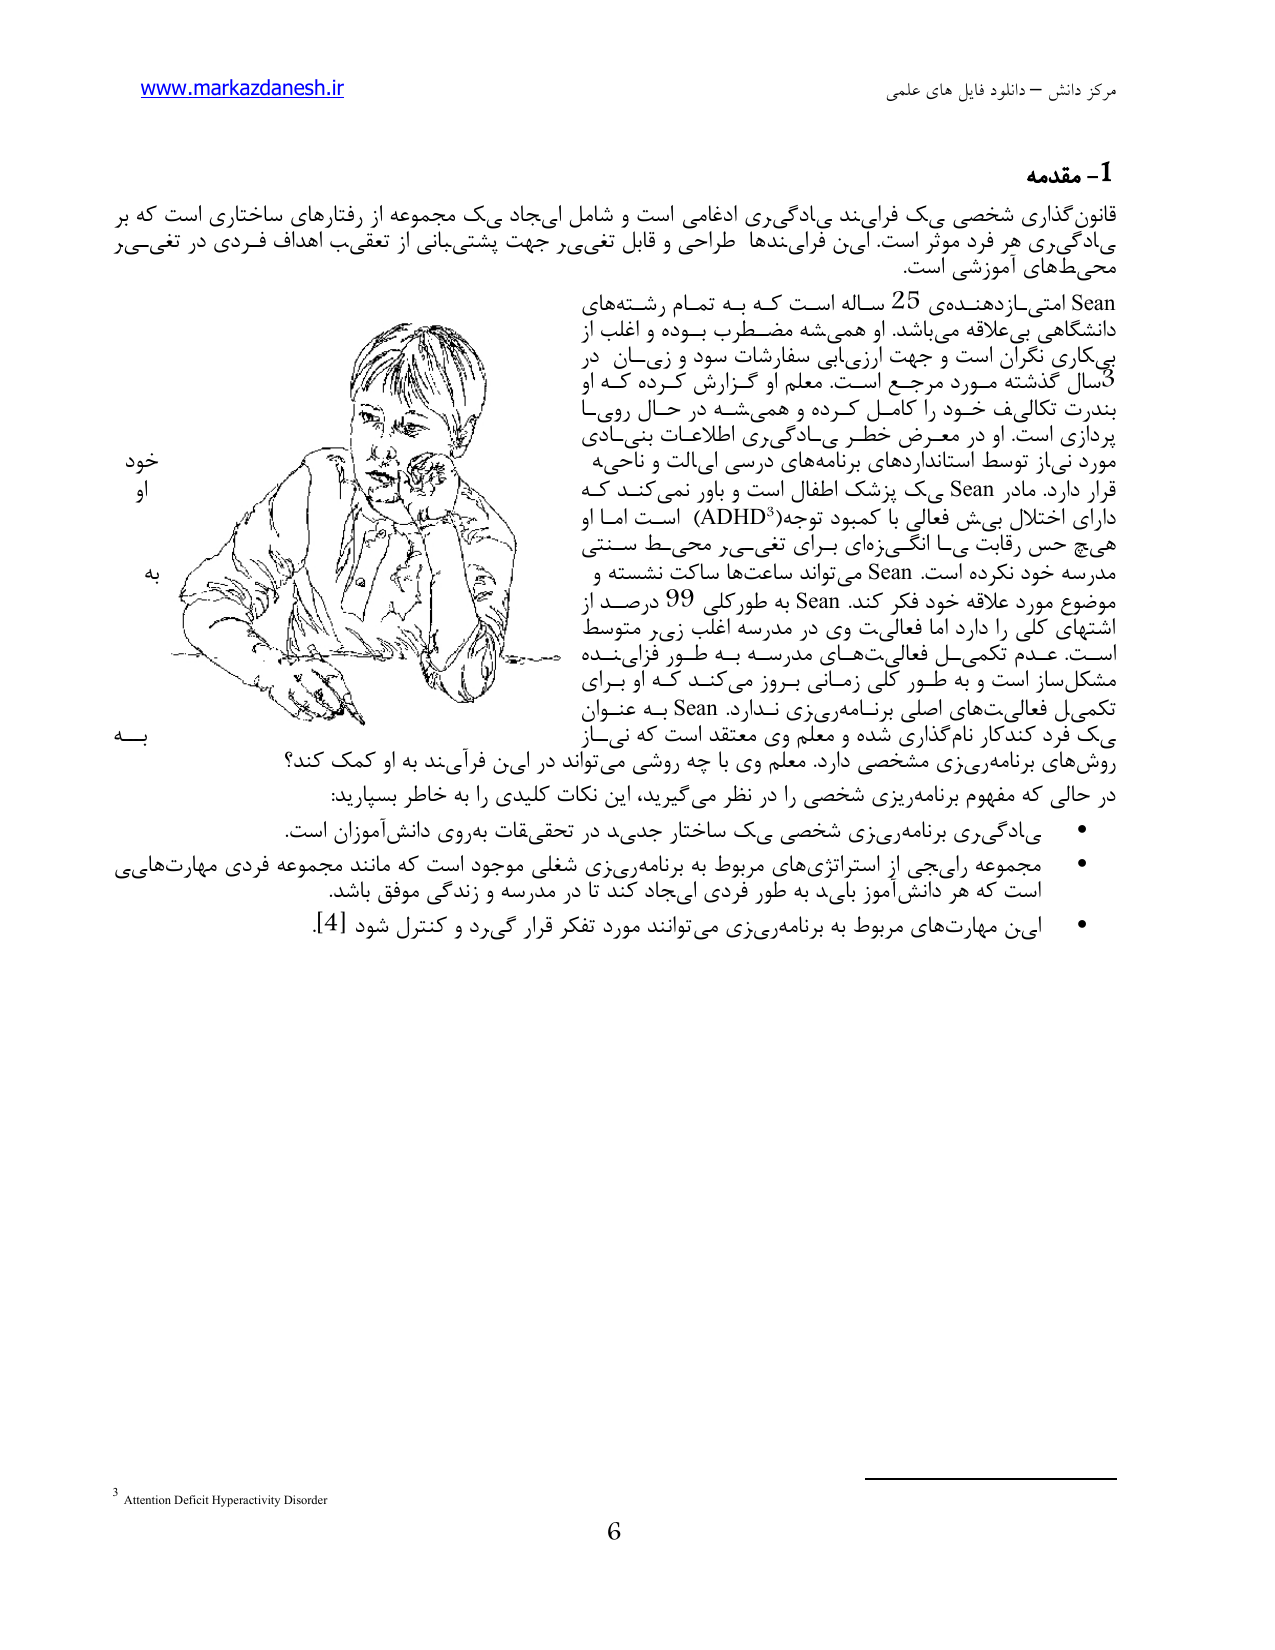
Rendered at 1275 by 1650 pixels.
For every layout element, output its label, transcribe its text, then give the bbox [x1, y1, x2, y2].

text 1- مقدمه [112, 162, 1114, 191]
text در حالی که مفهوم برنامه‌‌ریزی شخصی را در نظر می‌گیرید، این نکات کلیدی را به خاطر بسپارید: [112, 783, 1116, 811]
list یادگیری برنامه‌‌ریزی شخصی یک ساختار جدید در تحقیقات به‌روی دانش‌آموزان است. [112, 819, 1078, 845]
list مجموعه رایجی از استراتژی‌های مربوط به برنامه‌ریزی شغلی موجود است که مانند مجموعه فردی مهارت‌هایی است که هر دانش‌آموز باید به طور فردی ایجاد کند تا در مدرسه و زندگی موفق باشد. [112, 853, 1078, 905]
list این مهارت‌های مربوط به برنامه‌‌ریزی می‌توانند مورد تفکر قرار گیرد و کنترل شود [4]. [112, 914, 1078, 940]
text Sean امتیازدهنده‌ی 25 ساله است که به تمام رشته‌های دانشگاهی بی‌علاقه می‌باشد. او همیشه مضطرب بوده و اغلب از بیکاری نگران است و جهت ارزیابی سفارشات سود و زیان در 3سال گذشته مورد مرجع است. معلم او گزارش کرده که او بندرت تکالیف خود را کامل کرده و همیشه در حال رویا پردازی است. او در معرض خطر یادگیری اطلاعات بنیادی مورد نیاز توسط استانداردهای برنامه‌های درسی ایالت و ناحیه خود قرار دارد. مادر Sean یک پزشک اطفال است و باور نمی‌کند که او دارای اختلال بیش فعالی با کمبود توجه(ADHD) است اما او هیچ حس رقابت یا انگیزه‌ای برای تغییر محیط سنتی مدرسه خود نکرده است. Sean می‌تواند ساعت‌ها ساکت نشسته و به موضوع مورد علاقه خود فکر کند. Sean به طورکلی 99 درصد از اشتهای کلی را دارد اما فعالیت وی در مدرسه اغلب زیر متوسط است. عدم تکمیل فعالیت‌های مدرسه به طور فزاینده مشکل‌ساز است و به طور کلی زمانی بروز می‌کند که او برای تکمیل فعالیت‌های اصلی برنامه‌‌ریزی ندارد. Sean به عنوان یک فرد کندکار نام‌گذاری شده و معلم وی معتقد است که نیاز به روش‌های برنامه‌ریزی مشخصی دارد. معلم وی با چه روشی می‌تواند در این فرآیند به او کمک کند؟ [112, 289, 1116, 775]
text قانون‌گذاری شخصی یک فرایند یادگیری ادغامی ‌است و شامل ایجاد یک مجموعه از رفتارهای ساختاری است که بر یادگیری هر فرد موثر است. این فرایند‌ها طراحی و قابل تغییر جهت پشتیبانی از تعقیب اهداف فردی در تغییر محیط‌های آموزشی است. [112, 203, 1116, 281]
